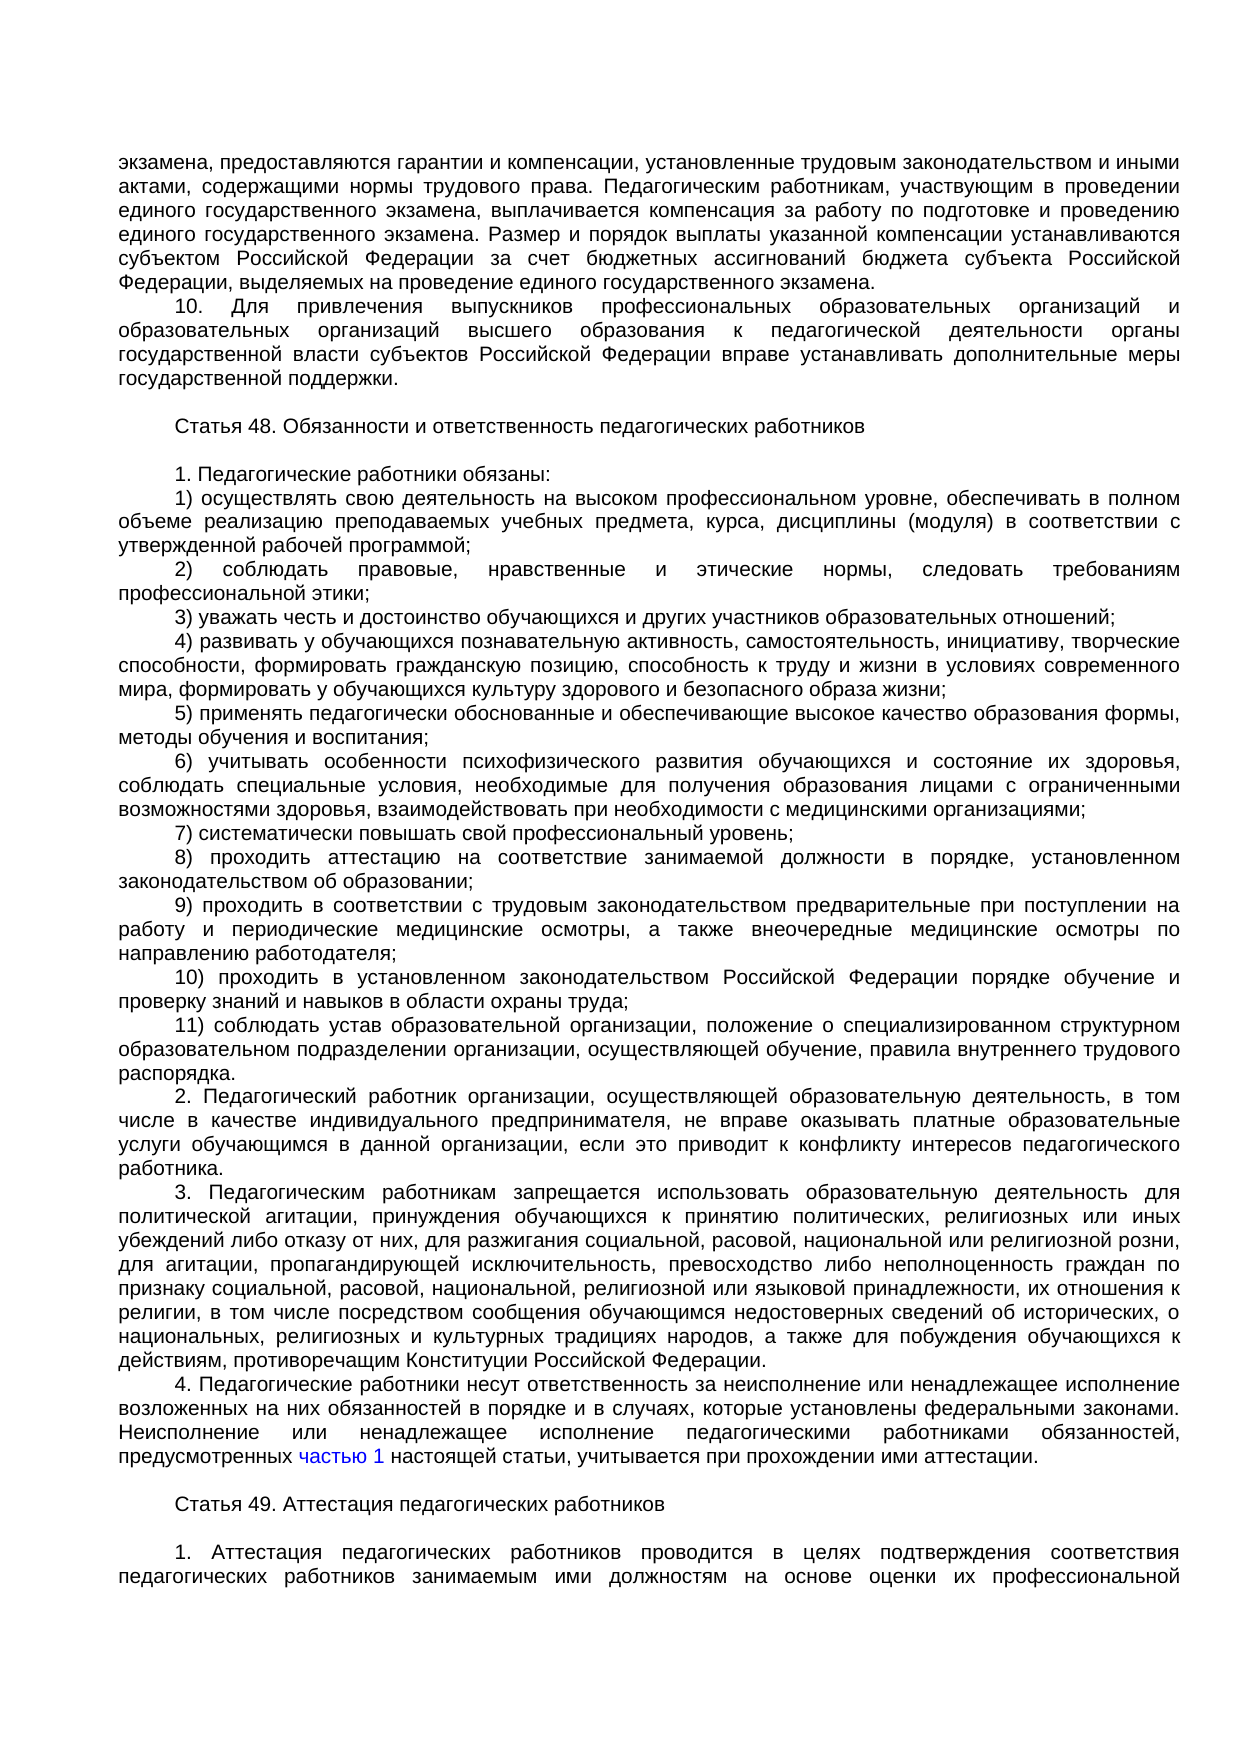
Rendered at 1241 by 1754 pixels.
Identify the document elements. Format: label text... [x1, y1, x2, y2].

text 7) систематически повышать свой профессиональный уровень; [118, 821, 1181, 845]
text 4) развивать у обучающихся познавательную активность, самостоятельность, инициативу, творческие способности, формировать гражданскую позицию, способность к труду и жизни в условиях современного мира, формировать у обучающихся культуру здорового и безопасного образа жизни; [118, 629, 1181, 701]
text 1. Педагогические работники обязаны: [118, 461, 1181, 485]
text 8) проходить аттестацию на соответствие занимаемой должности в порядке, установленном законодательством об образовании; [118, 845, 1181, 893]
text 11) соблюдать устав образовательной организации, положение о специализированном структурном образовательном подразделении организации, осуществляющей обучение, правила внутреннего трудового распорядка. [118, 1012, 1181, 1084]
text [118, 1539, 1181, 1587]
text 4. Педагогические работники несут ответственность за неисполнение или ненадлежащее исполнение возложенных на них обязанностей в порядке и в случаях, которые установлены федеральными законами. Неисполнение или ненадлежащее исполнение педагогическими работниками обязанностей, предусмотренных частью 1 настоящей статьи, учитывается при прохождении ими аттестации. [118, 1372, 1181, 1468]
text 5) применять педагогически обоснованные и обеспечивающие высокое качество образования формы, методы обучения и воспитания; [118, 701, 1181, 749]
text 3. Педагогическим работникам запрещается использовать образовательную деятельность для политической агитации, принуждения обучающихся к принятию политических, религиозных или иных убеждений либо отказу от них, для разжигания социальной, расовой, национальной или религиозной розни, для агитации, пропагандирующей исключительность, превосходство либо неполноценность граждан по признаку социальной, расовой, национальной, религиозной или языковой принадлежности, их отношения к религии, в том числе посредством сообщения обучающимся недостоверных сведений об исторических, о национальных, религиозных и культурных традициях народов, а также для побуждения обучающихся к действиям, противоречащим Конституции Российской Федерации. [118, 1180, 1181, 1372]
text 9) проходить в соответствии с трудовым законодательством предварительные при поступлении на работу и периодические медицинские осмотры, а также внеочередные медицинские осмотры по направлению работодателя; [118, 893, 1181, 964]
text 10) проходить в установленном законодательством Российской Федерации порядке обучение и проверку знаний и навыков в области охраны труда; [118, 964, 1181, 1012]
text 6) учитывать особенности психофизического развития обучающихся и состояние их здоровья, соблюдать специальные условия, необходимые для получения образования лицами с ограниченными возможностями здоровья, взаимодействовать при необходимости с медицинскими организациями; [118, 749, 1181, 821]
text 2. Педагогический работник организации, осуществляющей образовательную деятельность, в том числе в качестве индивидуального предпринимателя, не вправе оказывать платные образовательные услуги обучающимся в данной организации, если это приводит к конфликту интересов педагогического работника. [118, 1084, 1181, 1180]
text 10. Для привлечения выпускников профессиональных образовательных организаций и образовательных организаций высшего образования к педагогической деятельности органы государственной власти субъектов Российской Федерации вправе устанавливать дополнительные меры государственной поддержки. [118, 294, 1181, 389]
text 1) осуществлять свою деятельность на высоком профессиональном уровне, обеспечивать в полном объеме реализацию преподаваемых учебных предмета, курса, дисциплины (модуля) в соответствии с утвержденной рабочей программой; [118, 485, 1181, 557]
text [118, 150, 1181, 294]
text 2) соблюдать правовые, нравственные и этические нормы, следовать требованиям профессиональной этики; [118, 557, 1181, 605]
text Статья 48. Обязанности и ответственность педагогических работников [118, 413, 1181, 437]
text Статья 49. Аттестация педагогических работников [118, 1492, 1181, 1516]
text 3) уважать честь и достоинство обучающихся и других участников образовательных отношений; [118, 605, 1181, 629]
